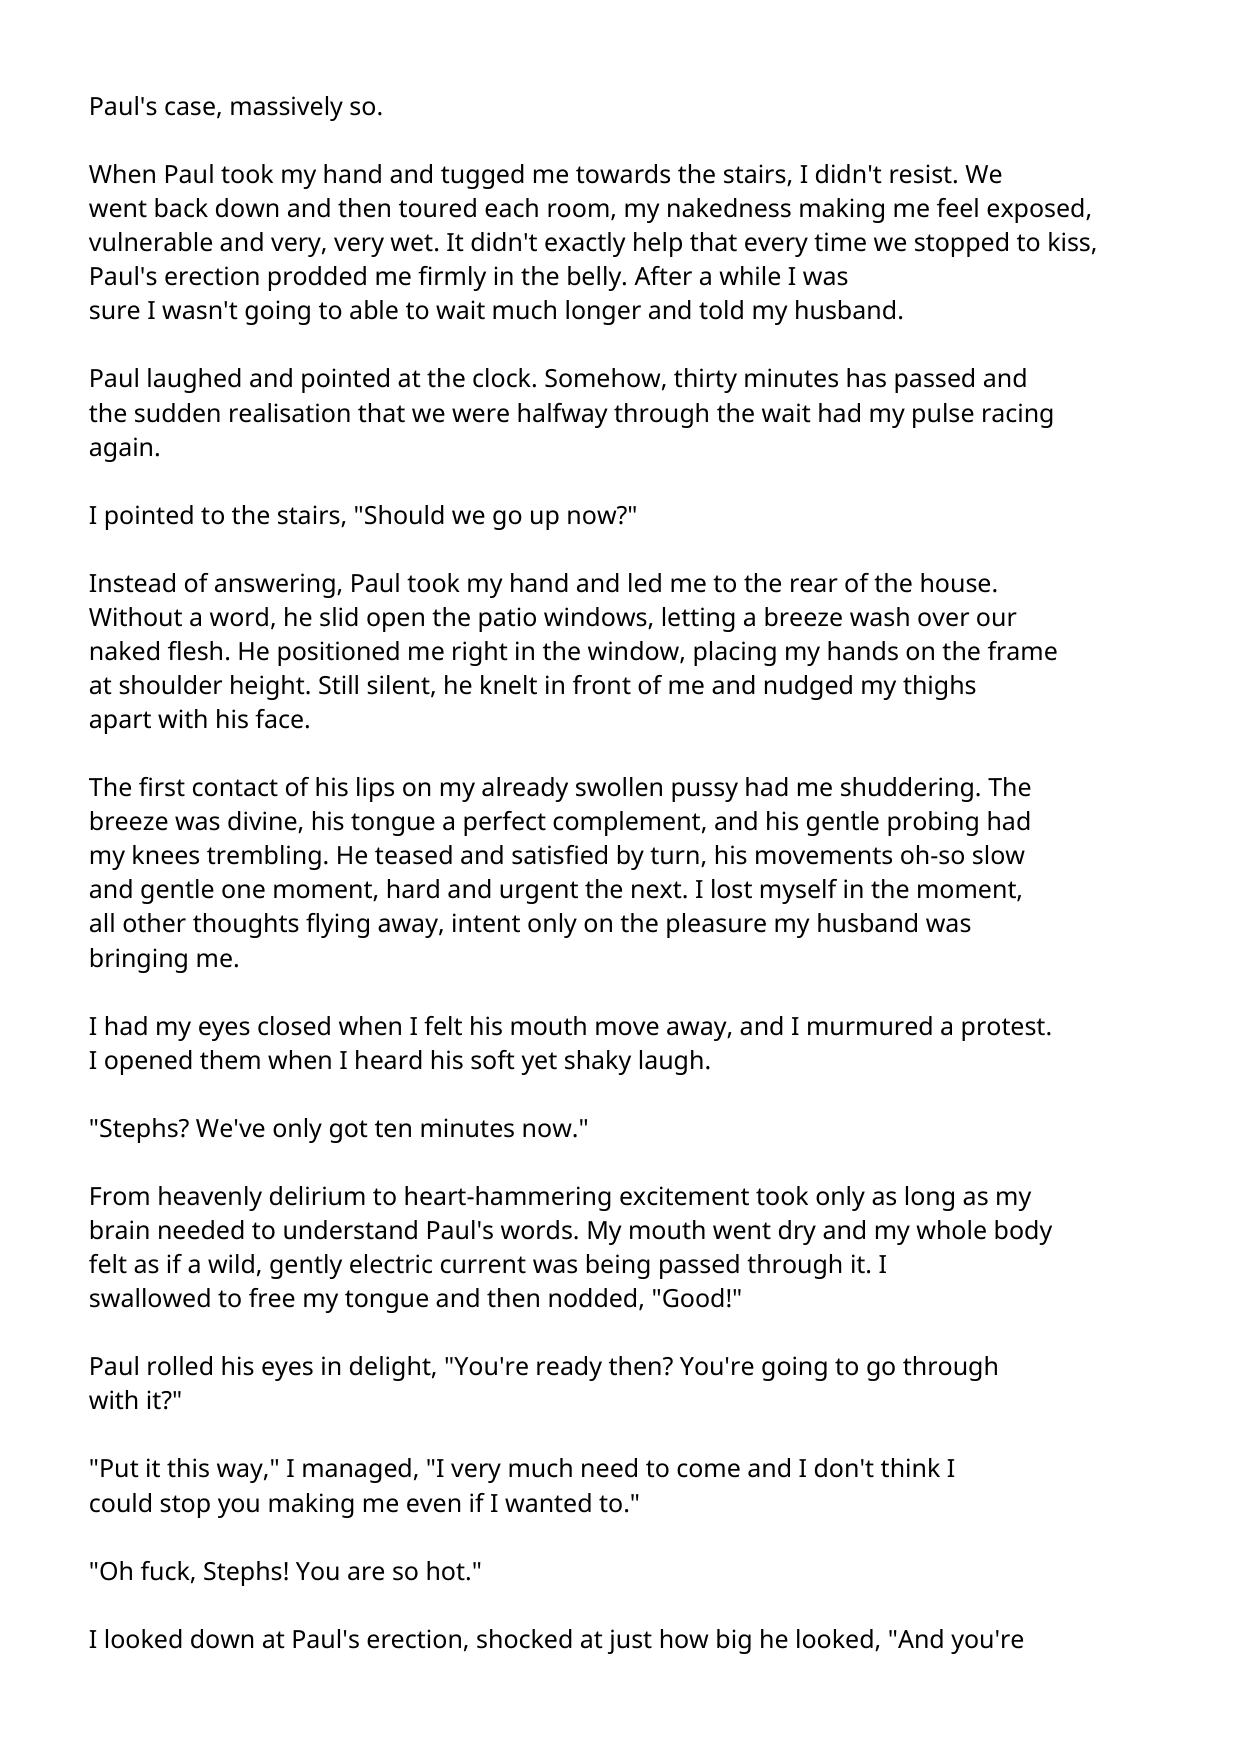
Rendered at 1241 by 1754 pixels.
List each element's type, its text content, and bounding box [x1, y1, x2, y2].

text Without a word, he slid open the patio windows, letting a breeze wash over our [89, 599, 1152, 634]
text went back down and then toured each room, my nakedness making me feel exposed, vulnerable and very, very wet. It didn't exactly help that every time we stopped to kiss, Paul's erection prodded me firmly in the belly. After a while I was [89, 191, 1152, 293]
text Paul rolled his eyes in delight, "You're ready then? You're going to go through [89, 1349, 1152, 1383]
text I looked down at Paul's erection, shocked at just how big he looked, "And you're [89, 1621, 1152, 1656]
text "Oh fuck, Stephs! You are so hot." [89, 1553, 1152, 1587]
text Instead of answering, Paul took my hand and led me to the rear of the house. [89, 566, 1152, 599]
text breeze was divine, his tongue a perfect complement, and his gentle probing had [89, 804, 1152, 838]
text at shoulder height. Still silent, he knelt in front of me and nudged my thighs [89, 668, 1152, 702]
text again. [89, 429, 1152, 463]
text From heavenly delirium to heart-hammering excitement took only as long as my [89, 1179, 1152, 1213]
text Paul laughed and pointed at the clock. Somehow, thirty minutes has passed and [89, 361, 1152, 395]
text could stop you making me even if I wanted to." [89, 1485, 1152, 1519]
text all other thoughts flying away, intent only on the pleasure my husband was [89, 906, 1152, 940]
text "Put it this way," I managed, "I very much need to come and I don't think I [89, 1451, 1152, 1485]
text swallowed to free my tongue and then nodded, "Good!" [89, 1281, 1152, 1315]
text my knees trembling. He teased and satisfied by turn, his movements oh-so slow [89, 838, 1152, 872]
text The first contact of his lips on my already swollen pussy had me shuddering. The [89, 770, 1152, 804]
text naked flesh. He positioned me right in the window, placing my hands on the frame [89, 634, 1152, 668]
text When Paul took my hand and tugged me towards the stairs, I didn't resist. We [89, 157, 1152, 191]
text apart with his face. [89, 702, 1152, 736]
text I pointed to the stairs, "Should we go up now?" [89, 497, 1152, 531]
text bringing me. [89, 940, 1152, 974]
text with it?" [89, 1383, 1152, 1417]
text sure I wasn't going to able to wait much longer and told my husband. [89, 293, 1152, 327]
text Paul's case, massively so. [89, 89, 1152, 123]
text felt as if a wild, gently electric current was being passed through it. I [89, 1247, 1152, 1281]
text I opened them when I heard his soft yet shaky laugh. [89, 1042, 1152, 1076]
text I had my eyes closed when I felt his mouth move away, and I murmured a protest. [89, 1008, 1152, 1042]
text brain needed to understand Paul's words. My mouth went dry and my whole body [89, 1213, 1152, 1247]
text and gentle one moment, hard and urgent the next. I lost myself in the moment, [89, 872, 1152, 906]
text "Stephs? We've only got ten minutes now." [89, 1111, 1152, 1144]
text the sudden realisation that we were halfway through the wait had my pulse racing [89, 395, 1152, 429]
